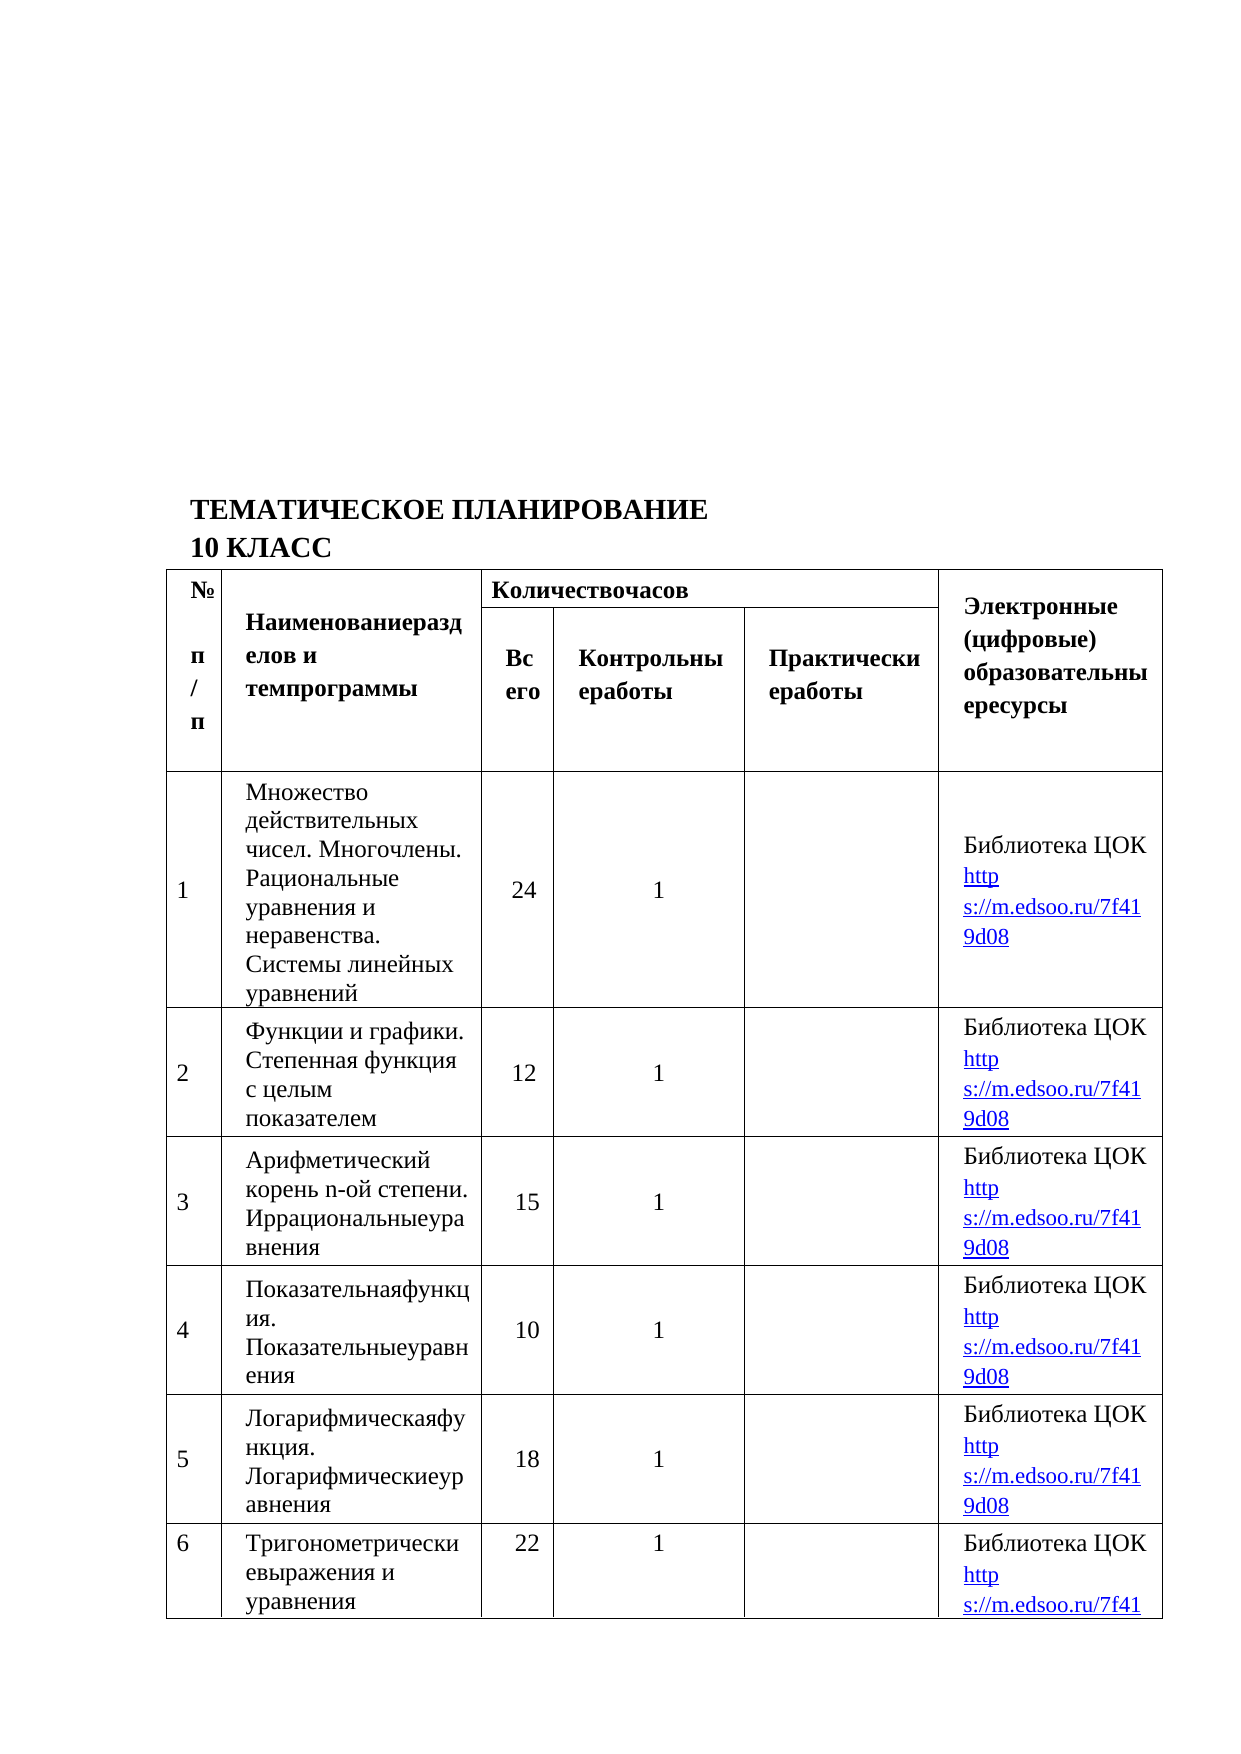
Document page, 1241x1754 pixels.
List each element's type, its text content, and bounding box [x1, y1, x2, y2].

table_cell Библиотека ЦОК https://m.edsoo.ru/7f419d08 [939, 772, 1162, 1007]
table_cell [939, 1524, 1162, 1617]
table_cell 6 [167, 1524, 221, 1617]
table_cell [745, 772, 938, 1007]
table_cell Показательнаяфункция. Показательныеуравнения [222, 1266, 481, 1393]
table_cell Логарифмическаяфункция. Логарифмическиеуравнения [222, 1395, 481, 1522]
table_cell Арифметический корень n-ой степени. Иррациональныеуравнения [222, 1137, 481, 1264]
table_cell Функции и графики. Степенная функция с целым показателем [222, 1008, 481, 1136]
table_header Наименованиеразделов и темпрограммы [222, 570, 481, 771]
table_cell 22 [482, 1524, 553, 1617]
table_cell 1 [554, 1395, 744, 1522]
table_header Количествочасов [482, 570, 938, 607]
table_cell Библиотека ЦОК https://m.edsoo.ru/7f419d08 [939, 1137, 1162, 1264]
table_cell 15 [482, 1137, 553, 1264]
table_cell [745, 1266, 938, 1393]
table_cell Всего [482, 608, 553, 771]
table_cell Библиотека ЦОК https://m.edsoo.ru/7f419d08 [939, 1266, 1162, 1393]
table_cell 1 [167, 772, 221, 1007]
table_cell 1 [554, 772, 744, 1007]
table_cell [939, 1395, 1162, 1522]
table_cell [745, 1395, 938, 1522]
table_cell 1 [554, 1524, 744, 1617]
table_cell 1 [554, 1137, 744, 1264]
text 10 КЛАСС [190, 530, 1152, 564]
table_cell 1 [554, 1008, 744, 1136]
table_cell 3 [167, 1137, 221, 1264]
table_cell 12 [482, 1008, 553, 1136]
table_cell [222, 1524, 481, 1617]
table_cell 4 [167, 1266, 221, 1393]
table_cell 5 [167, 1395, 221, 1522]
table_header Электронные (цифровые) образовательныересурсы [939, 570, 1162, 771]
table_cell 10 [482, 1266, 553, 1393]
table_cell 18 [482, 1395, 553, 1522]
table_cell 2 [167, 1008, 221, 1136]
text ТЕМАТИЧЕСКОЕ ПЛАНИРОВАНИЕ [190, 492, 1152, 525]
table_cell Практическиеработы [745, 608, 938, 771]
table_cell [745, 1137, 938, 1264]
table_cell [745, 1524, 938, 1617]
table_cell 24 [482, 772, 553, 1007]
table_cell 1 [554, 1266, 744, 1393]
table_cell [745, 1008, 938, 1136]
table_header № п/п [167, 570, 221, 771]
table_cell Контрольныеработы [554, 608, 744, 771]
table_cell Множество действительных чисел. Многочлены. Рациональные уравнения и неравенства. Системы линейных уравнений [222, 772, 481, 1007]
table_cell Библиотека ЦОК https://m.edsoo.ru/7f419d08 [939, 1008, 1162, 1136]
